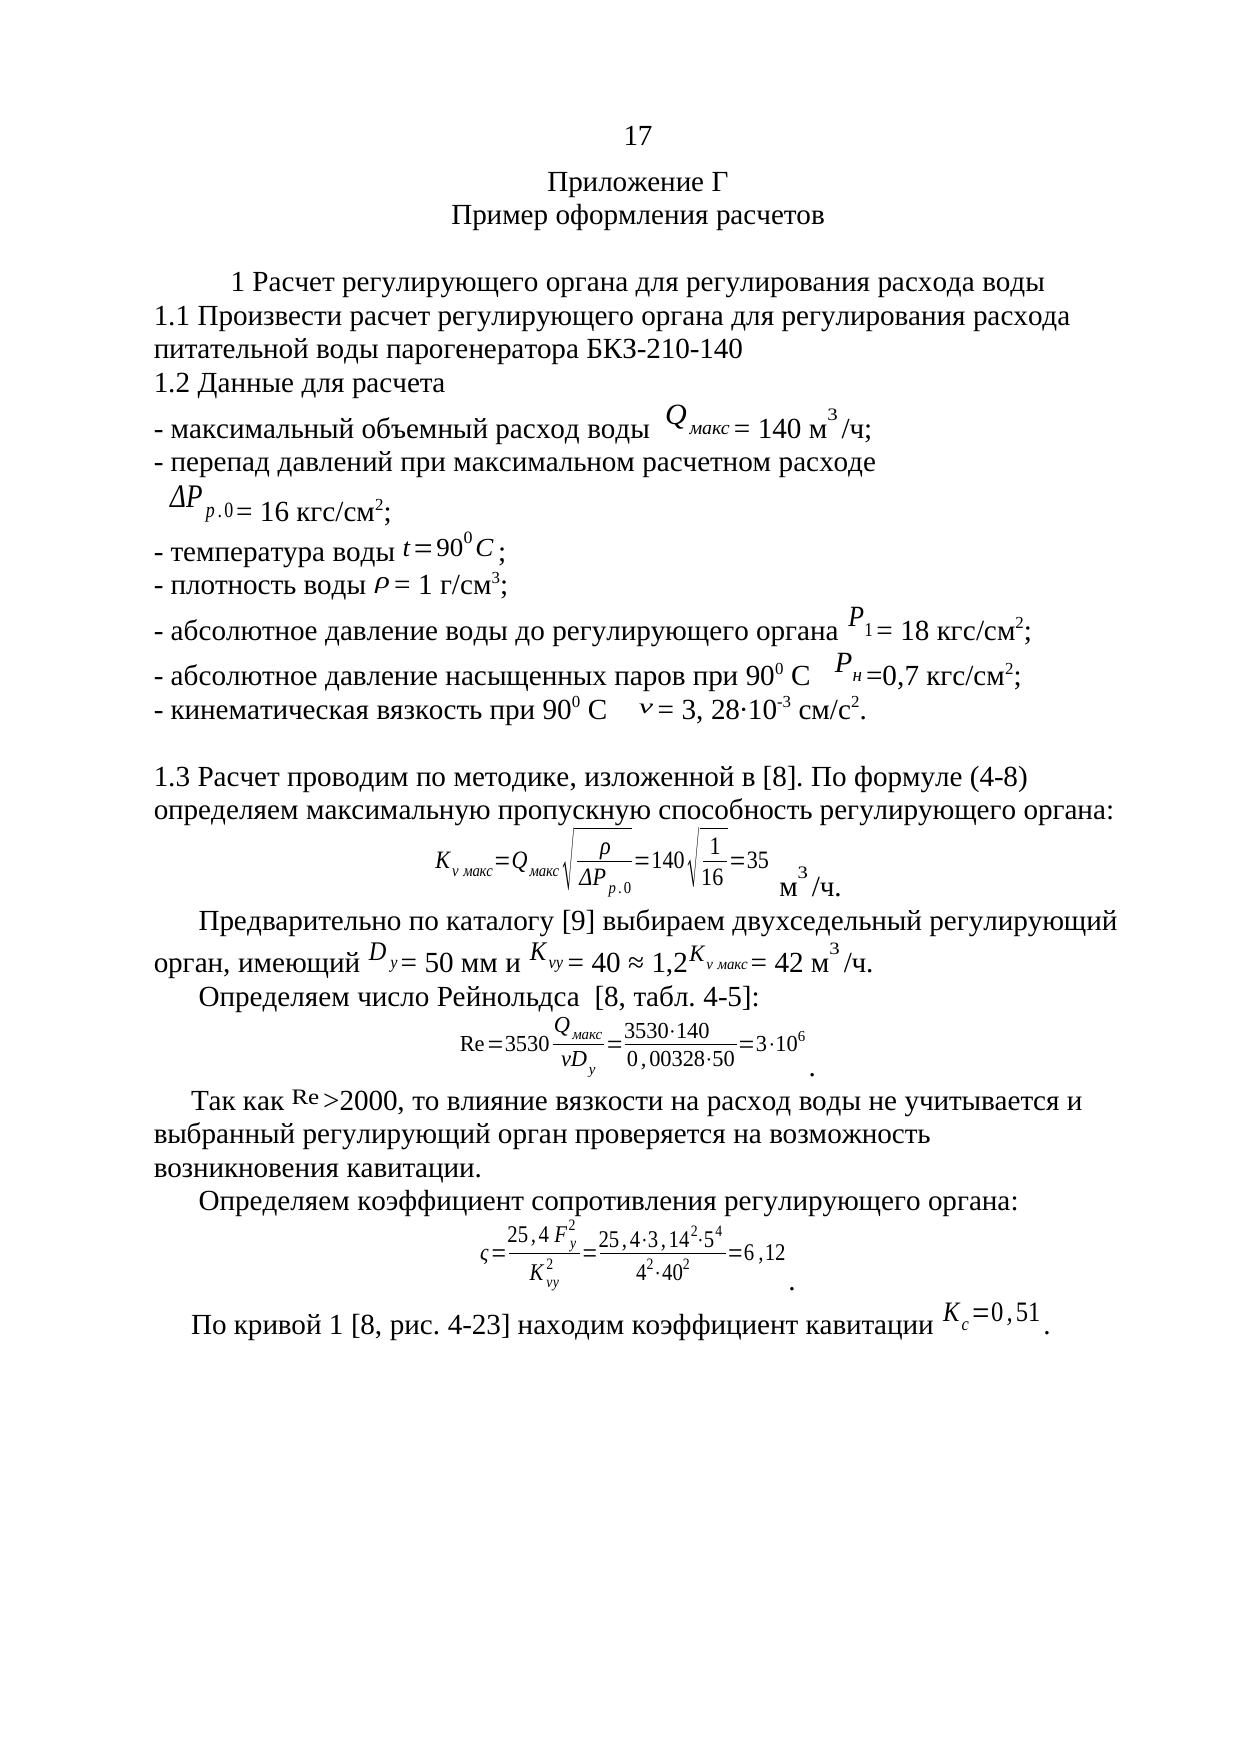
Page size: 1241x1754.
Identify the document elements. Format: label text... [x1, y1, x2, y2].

text - максимальный объемный расход воды = 140 м/ч; [153, 399, 1122, 444]
text - абсолютное давление насыщенных паров при 900 С =0,7 кгс/см2; [153, 647, 1122, 692]
text - перепад давлений при максимальном расчетном расходе [153, 444, 1122, 478]
text 1.2 Данные для расчета [153, 365, 1122, 399]
text м/ч. [153, 826, 1122, 903]
text 17 [153, 118, 1122, 152]
text Определяем коэффициент сопротивления регулирующего органа: [153, 1184, 1122, 1217]
text Так как >2000, то влияние вязкости на расход воды не учитывается и выбранный регулирующий орган проверяется на возможность возникновения кавитации. [153, 1083, 1122, 1184]
text Приложение Г [153, 164, 1122, 198]
text 1.3 Расчет проводим по методике, изложенной в [8]. По формуле (4-8) определяем максимальную пропускную способность регулирующего органа: [153, 759, 1122, 826]
text Определяем число Рейнольдса [8, табл. 4-5]: [153, 979, 1122, 1012]
text - плотность воды = 1 г/cм3; [153, 567, 1122, 601]
text . [153, 1217, 1122, 1297]
text . [153, 1012, 1122, 1083]
text - кинематическая вязкость при 900 С = 3, 28·10-3 см/c2. [153, 692, 1122, 726]
text Пример оформления расчетов [153, 198, 1122, 231]
text Предварительно по каталогу [9] выбираем двухседельный регулирующий орган, имеющий = и = 40 ≈ 1,2= 42 м/ч. [153, 903, 1122, 979]
text 1 Расчет регулирующего органа для регулирования расхода воды [153, 265, 1122, 298]
text - температура воды ; [153, 528, 1122, 567]
text - абсолютное давление воды до регулирующего органа = 18 кгc/см2; [153, 601, 1122, 647]
text 1.1 Произвести расчет регулирующего органа для регулирования расхода питательной воды парогенератора БКЗ-210-140 [153, 298, 1122, 365]
text По кривой 1 [8, рис. 4-23] находим коэффициент кавитации . [153, 1297, 1122, 1341]
text = 16 кгс/cм2; [153, 478, 1122, 528]
